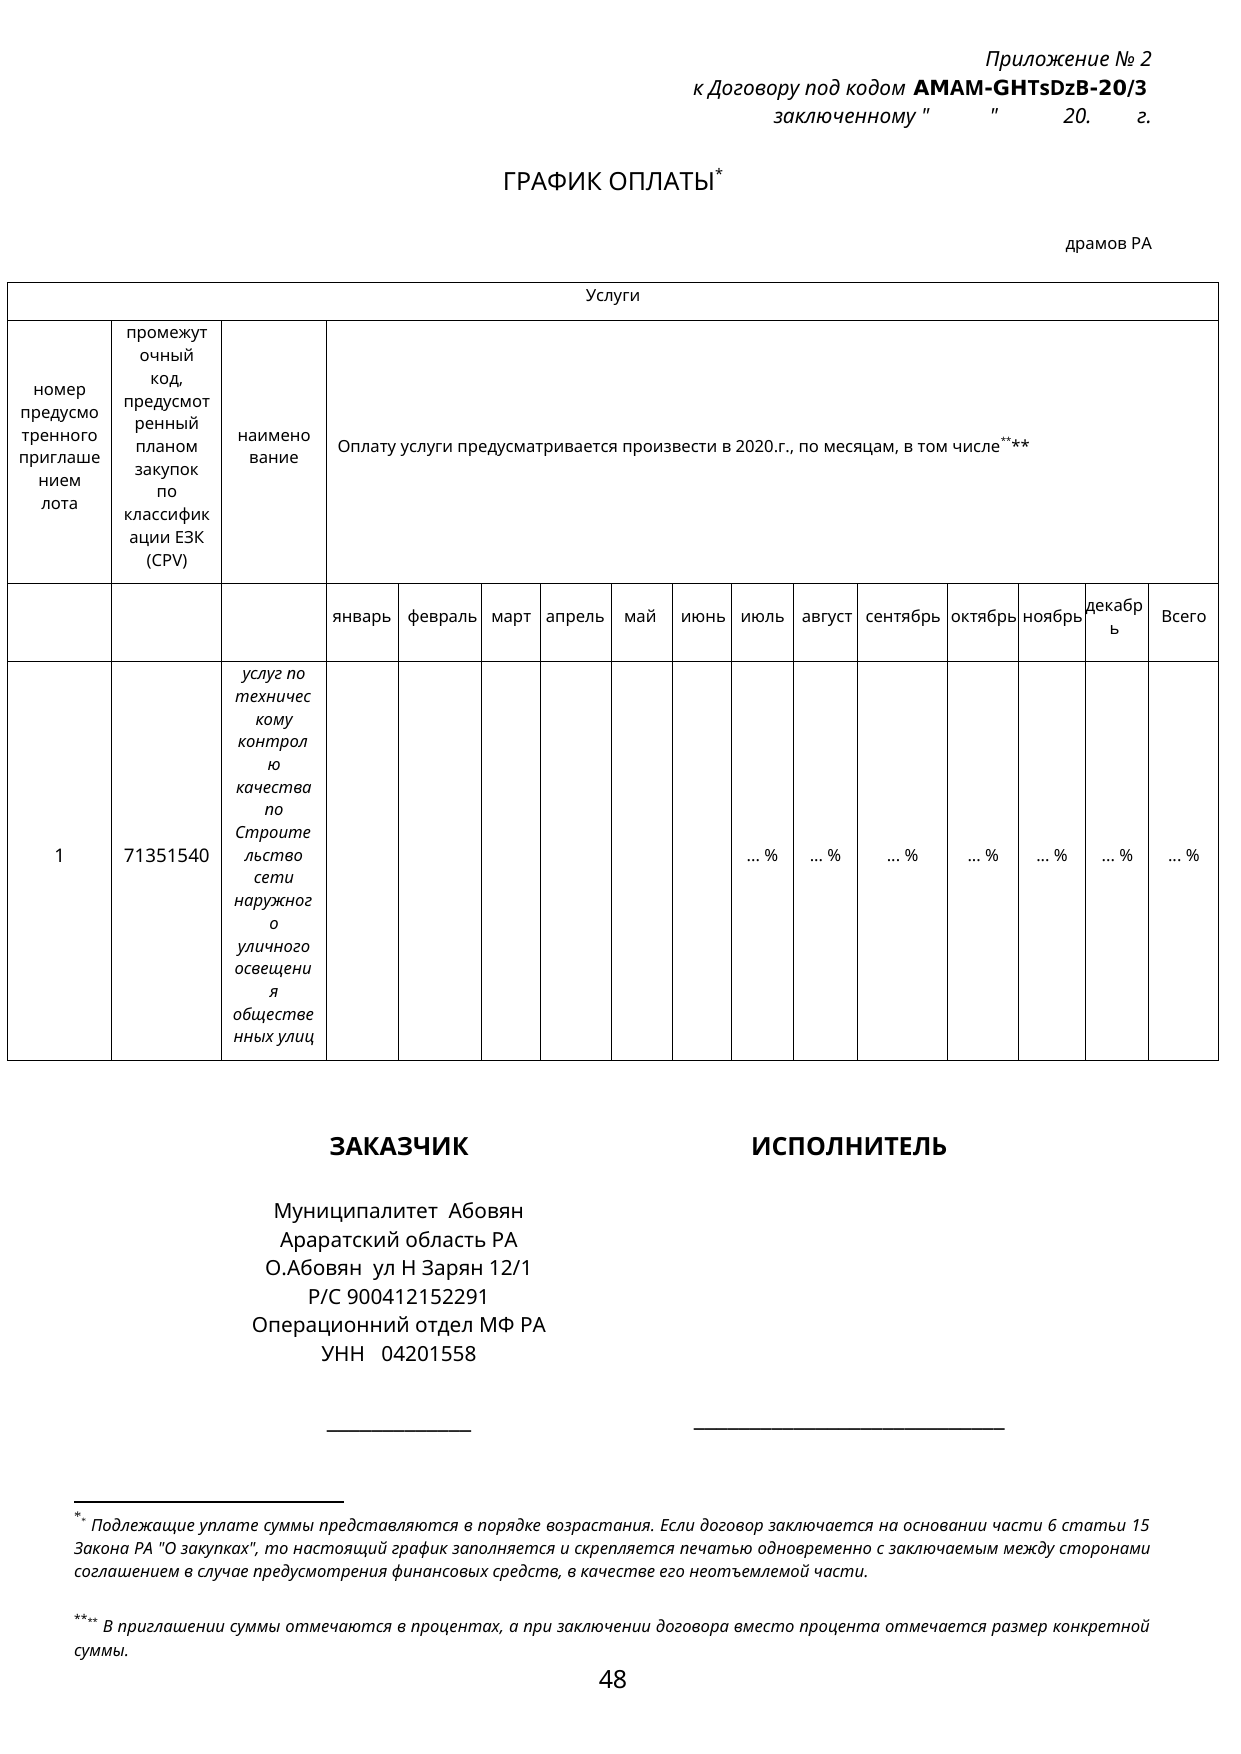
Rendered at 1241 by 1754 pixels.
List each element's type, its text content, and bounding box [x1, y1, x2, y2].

text драмов РА [74, 231, 1152, 254]
table_cell Всего [1149, 584, 1218, 661]
table_cell промежуточный код, предусмотренный планом закупок по классификации ЕЗК (CPV) [112, 321, 221, 583]
table_cell май [612, 584, 672, 661]
table_header Услуги [8, 283, 1218, 320]
table_cell февраль [399, 584, 481, 661]
table_cell [673, 662, 731, 1060]
table_cell услуг по техническому контролю качества по Строительство сети наружного уличного освещения общественных улиц [222, 662, 326, 1060]
table_cell июнь [673, 584, 731, 661]
table_cell [541, 662, 611, 1060]
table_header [163, 1129, 635, 1435]
table_cell 1 [8, 662, 111, 1060]
table_cell ... % [1149, 662, 1218, 1060]
table_cell январь [327, 584, 398, 661]
table_cell ноябрь [1019, 584, 1085, 661]
table_cell апрель [541, 584, 611, 661]
table_cell март [482, 584, 540, 661]
table_cell [222, 584, 326, 661]
text к Договору под кодом AMАM-GHTsDzB-20/3 заключенному " " 20. г. [74, 73, 1152, 130]
table_cell ... % [794, 662, 857, 1060]
table_cell номер предусмотренного приглашением лота [8, 321, 111, 583]
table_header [635, 1129, 1063, 1435]
table_cell ... % [1019, 662, 1085, 1060]
text ГРАФИК ОПЛАТЫ* [74, 164, 1152, 198]
table_cell Оплату услуги предусматривается произвести в 2020.г., по месяцам, в том числе** [327, 321, 1218, 583]
table_cell [8, 584, 111, 661]
text Приложение № 2 [74, 44, 1152, 73]
table_cell ... % [948, 662, 1018, 1060]
table_cell ... % [858, 662, 947, 1060]
table_cell июль [732, 584, 793, 661]
table_cell [327, 662, 398, 1060]
table_cell август [794, 584, 857, 661]
table_cell 71351540 [112, 662, 221, 1060]
table_cell [482, 662, 540, 1060]
table_cell сентябрь [858, 584, 947, 661]
table_cell [112, 584, 221, 661]
table_cell [399, 662, 481, 1060]
table_cell ... % [732, 662, 793, 1060]
table_cell декабрь [1086, 584, 1148, 661]
table_cell [612, 662, 672, 1060]
table_cell октябрь [948, 584, 1018, 661]
table_cell наименование [222, 321, 326, 583]
table_cell ... % [1086, 662, 1148, 1060]
